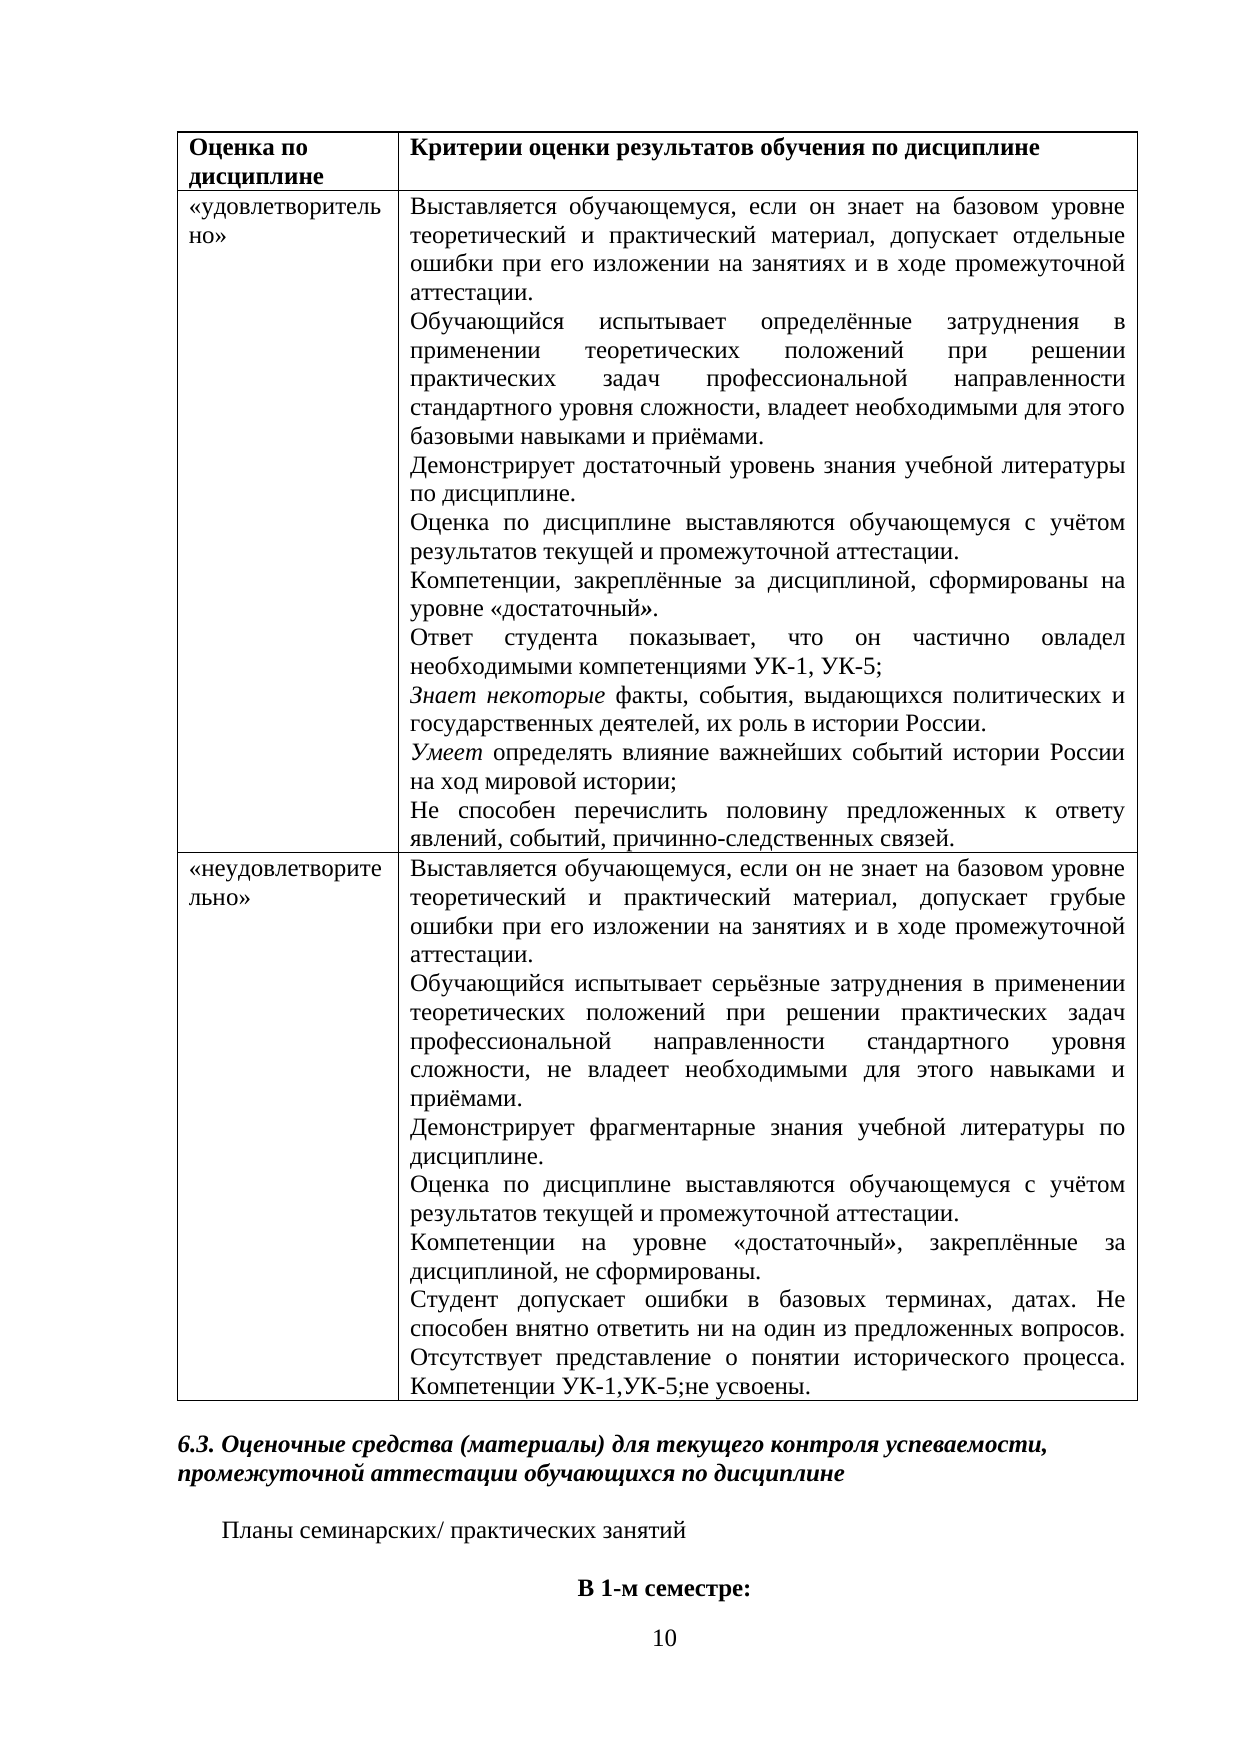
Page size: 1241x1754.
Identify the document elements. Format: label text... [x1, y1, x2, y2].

text В 1-м семестре: [177, 1573, 1152, 1602]
table_header Оценка по дисциплине [178, 133, 398, 190]
table_cell «удовлетворительно» [178, 191, 398, 852]
table_cell Выставляется обучающемуся, если он знает на базовом уровне теоретический и практический материал, допускает отдельные ошибки при его изложении на занятиях и в ходе промежуточной аттестации. Обучающийся испытывает определённые затруднения в применении теоретических положений при решении практических задач профессиональной направленности стандартного уровня сложности, владеет необходимыми для этого базовыми навыками и приёмами. Демонстрирует достаточный уровень знания учебной литературы по дисциплине. Оценка по дисциплине выставляются обучающемуся с учётом результатов текущей и промежуточной аттестации. Компетенции, закреплённые за дисциплиной, сформированы на уровне «достаточный». Ответ студента показывает, что он частично овладел необходимыми компетенциями УК-1, УК-5; Знает некоторые факты, события, выдающихся политических и государственных деятелей, их роль в истории России. Умеет определять влияние важнейших событий истории России на ход мировой истории; Не способен перечислить половину предложенных к ответу явлений, событий, причинно-следственных связей. [399, 191, 1137, 852]
table_cell «неудовлетворительно» [178, 853, 398, 1399]
table_header Критерии оценки результатов обучения по дисциплине [399, 133, 1137, 190]
text 6.3. Оценочные средства (материалы) для текущего контроля успеваемости, промежуточной аттестации обучающихся по дисциплине [177, 1429, 1152, 1487]
text Планы семинарских/ практических занятий [221, 1516, 1152, 1544]
table_cell Выставляется обучающемуся, если он не знает на базовом уровне теоретический и практический материал, допускает грубые ошибки при его изложении на занятиях и в ходе промежуточной аттестации. Обучающийся испытывает серьёзные затруднения в применении теоретических положений при решении практических задач профессиональной направленности стандартного уровня сложности, не владеет необходимыми для этого навыками и приёмами. Демонстрирует фрагментарные знания учебной литературы по дисциплине. Оценка по дисциплине выставляются обучающемуся с учётом результатов текущей и промежуточной аттестации. Компетенции на уровне «достаточный», закреплённые за дисциплиной, не сформированы. Студент допускает ошибки в базовых терминах, датах. Не способен внятно ответить ни на один из предложенных вопросов. Отсутствует представление о понятии исторического процесса. Компетенции УК-1,УК-5;не усвоены. [399, 853, 1137, 1399]
